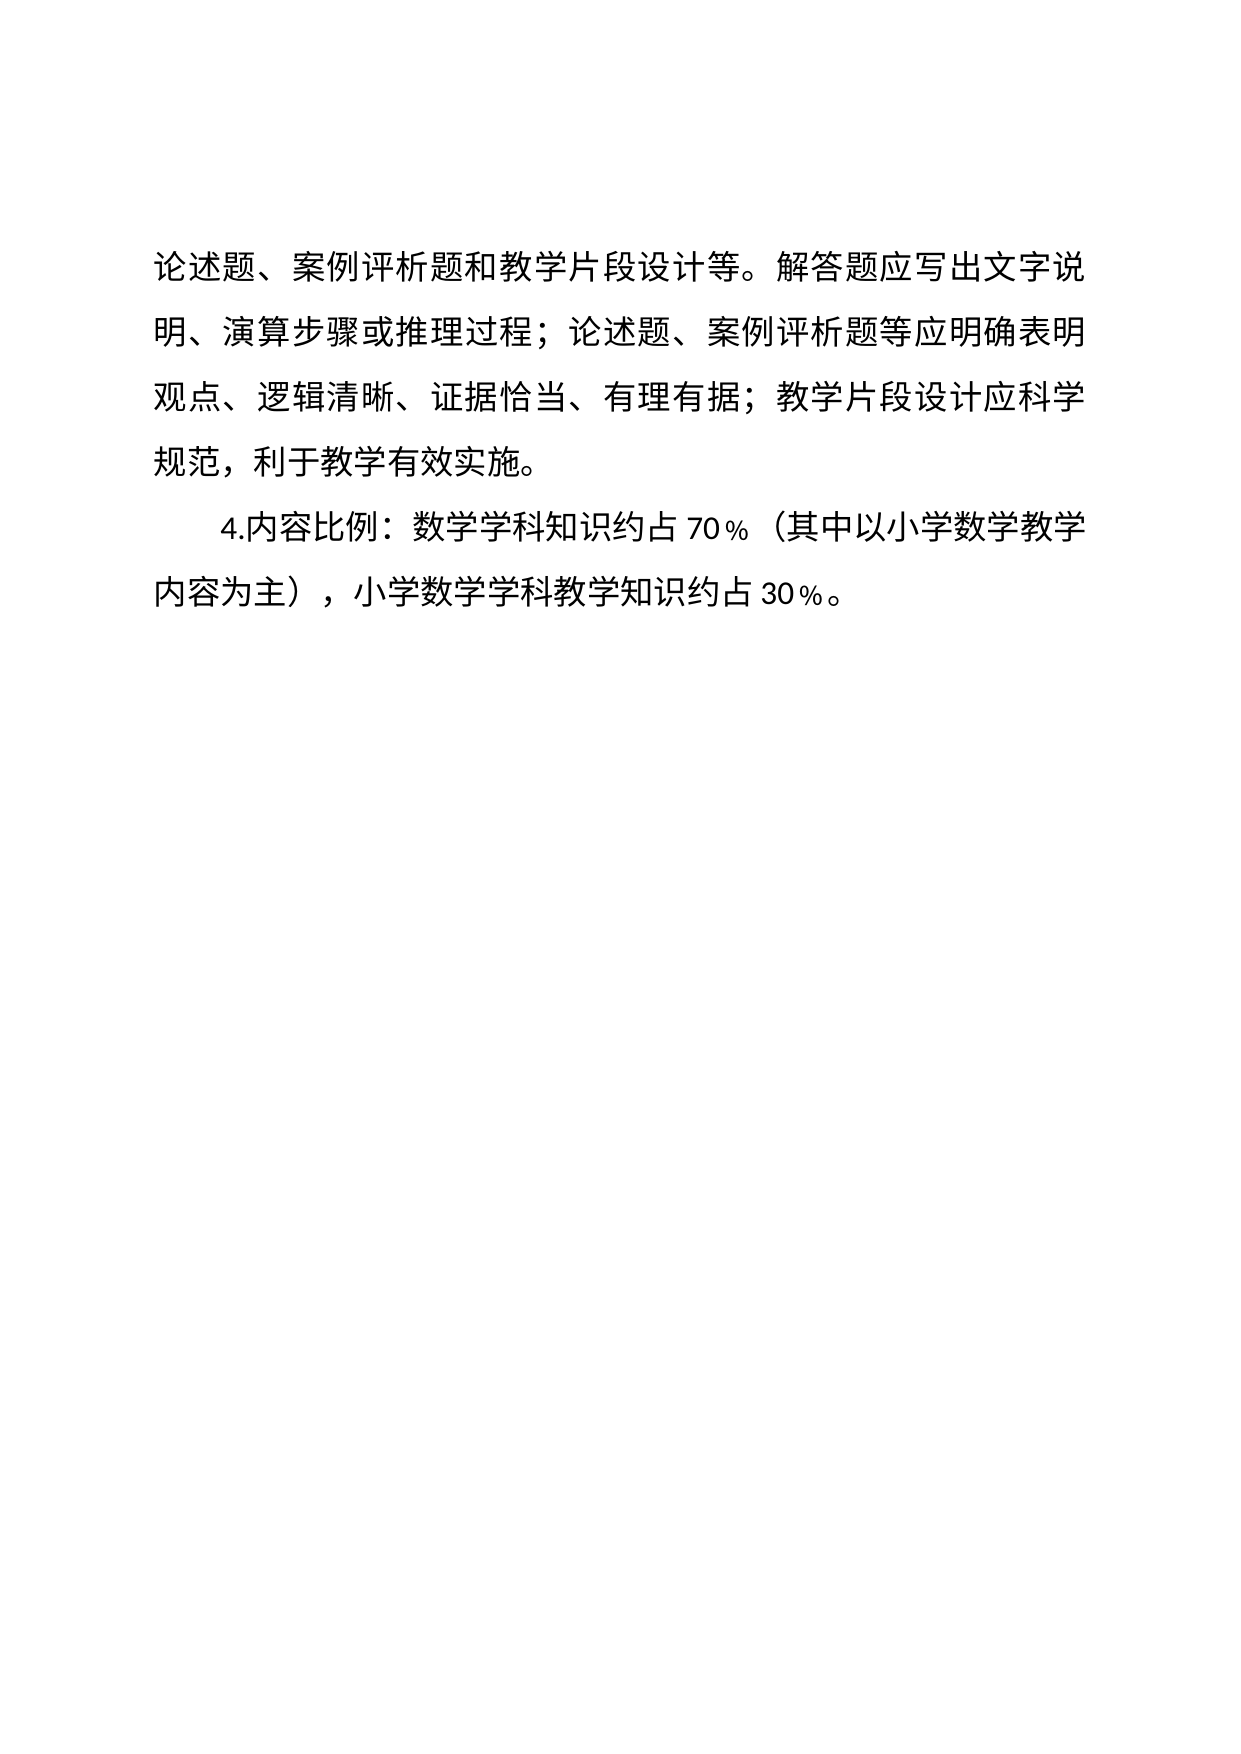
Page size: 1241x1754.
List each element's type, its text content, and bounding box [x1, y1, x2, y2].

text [153, 233, 1087, 493]
text 4.内容比例：数学学科知识约占70﹪（其中以小学数学教学内容为主），小学数学学科教学知识约占30﹪。 [153, 493, 1087, 623]
